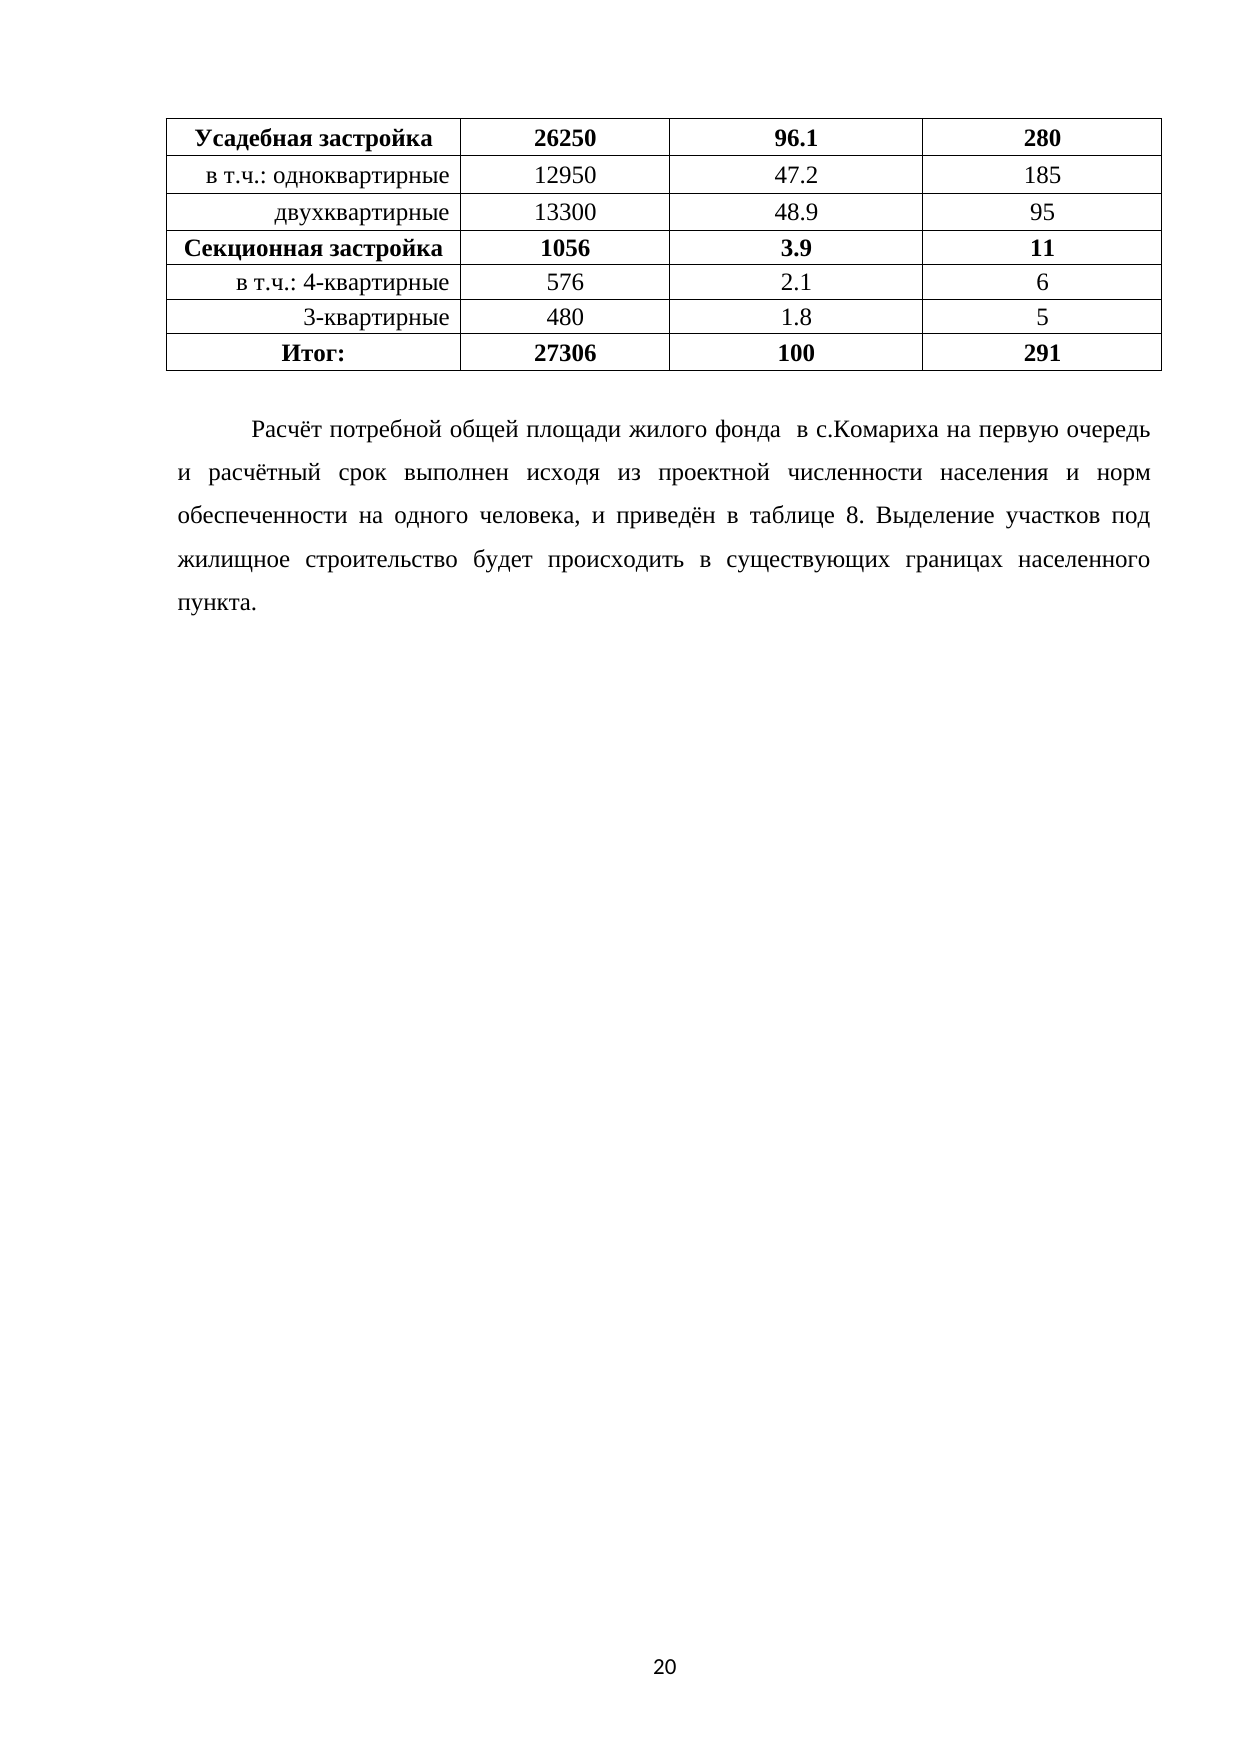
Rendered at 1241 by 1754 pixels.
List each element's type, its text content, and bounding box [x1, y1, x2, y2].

table_cell 95 [923, 194, 1161, 230]
table_cell 96.1 [670, 119, 922, 155]
table_cell 5 [923, 300, 1161, 333]
table_cell 3.9 [670, 231, 922, 264]
table_cell Секционная застройка [167, 231, 460, 264]
table_cell 13300 [461, 194, 669, 230]
table_cell 47.2 [670, 156, 922, 193]
table_cell 1056 [461, 231, 669, 264]
table_cell Усадебная застройка [167, 119, 460, 155]
table_cell 291 [923, 334, 1161, 370]
table_cell 576 [461, 265, 669, 298]
table_cell Итог: [167, 334, 460, 370]
table_cell 27306 [461, 334, 669, 370]
table_cell двухквартирные [167, 194, 460, 230]
table_cell 185 [923, 156, 1161, 193]
table_cell 48.9 [670, 194, 922, 230]
table_cell 2.1 [670, 265, 922, 298]
table_cell 3-квартирные [167, 300, 460, 333]
table_cell 280 [923, 119, 1161, 155]
table_cell 480 [461, 300, 669, 333]
table_cell 1.8 [670, 300, 922, 333]
text Расчёт потребной общей площади жилого фонда в с.Комариха на первую очередь и расчётный срок выполнен исходя из проектной численности населения и норм обеспеченности на одного человека, и приведён в таблице 8. Выделение участков под жилищное строительство будет происходить в существующих границах населенного пункта. [177, 414, 1152, 616]
table_cell 26250 [461, 119, 669, 155]
table_cell 11 [923, 231, 1161, 264]
table_cell 100 [670, 334, 922, 370]
table_cell 12950 [461, 156, 669, 193]
table_cell в т.ч.: одноквартирные [167, 156, 460, 193]
table_cell в т.ч.: 4-квартирные [167, 265, 460, 298]
table_cell 6 [923, 265, 1161, 298]
